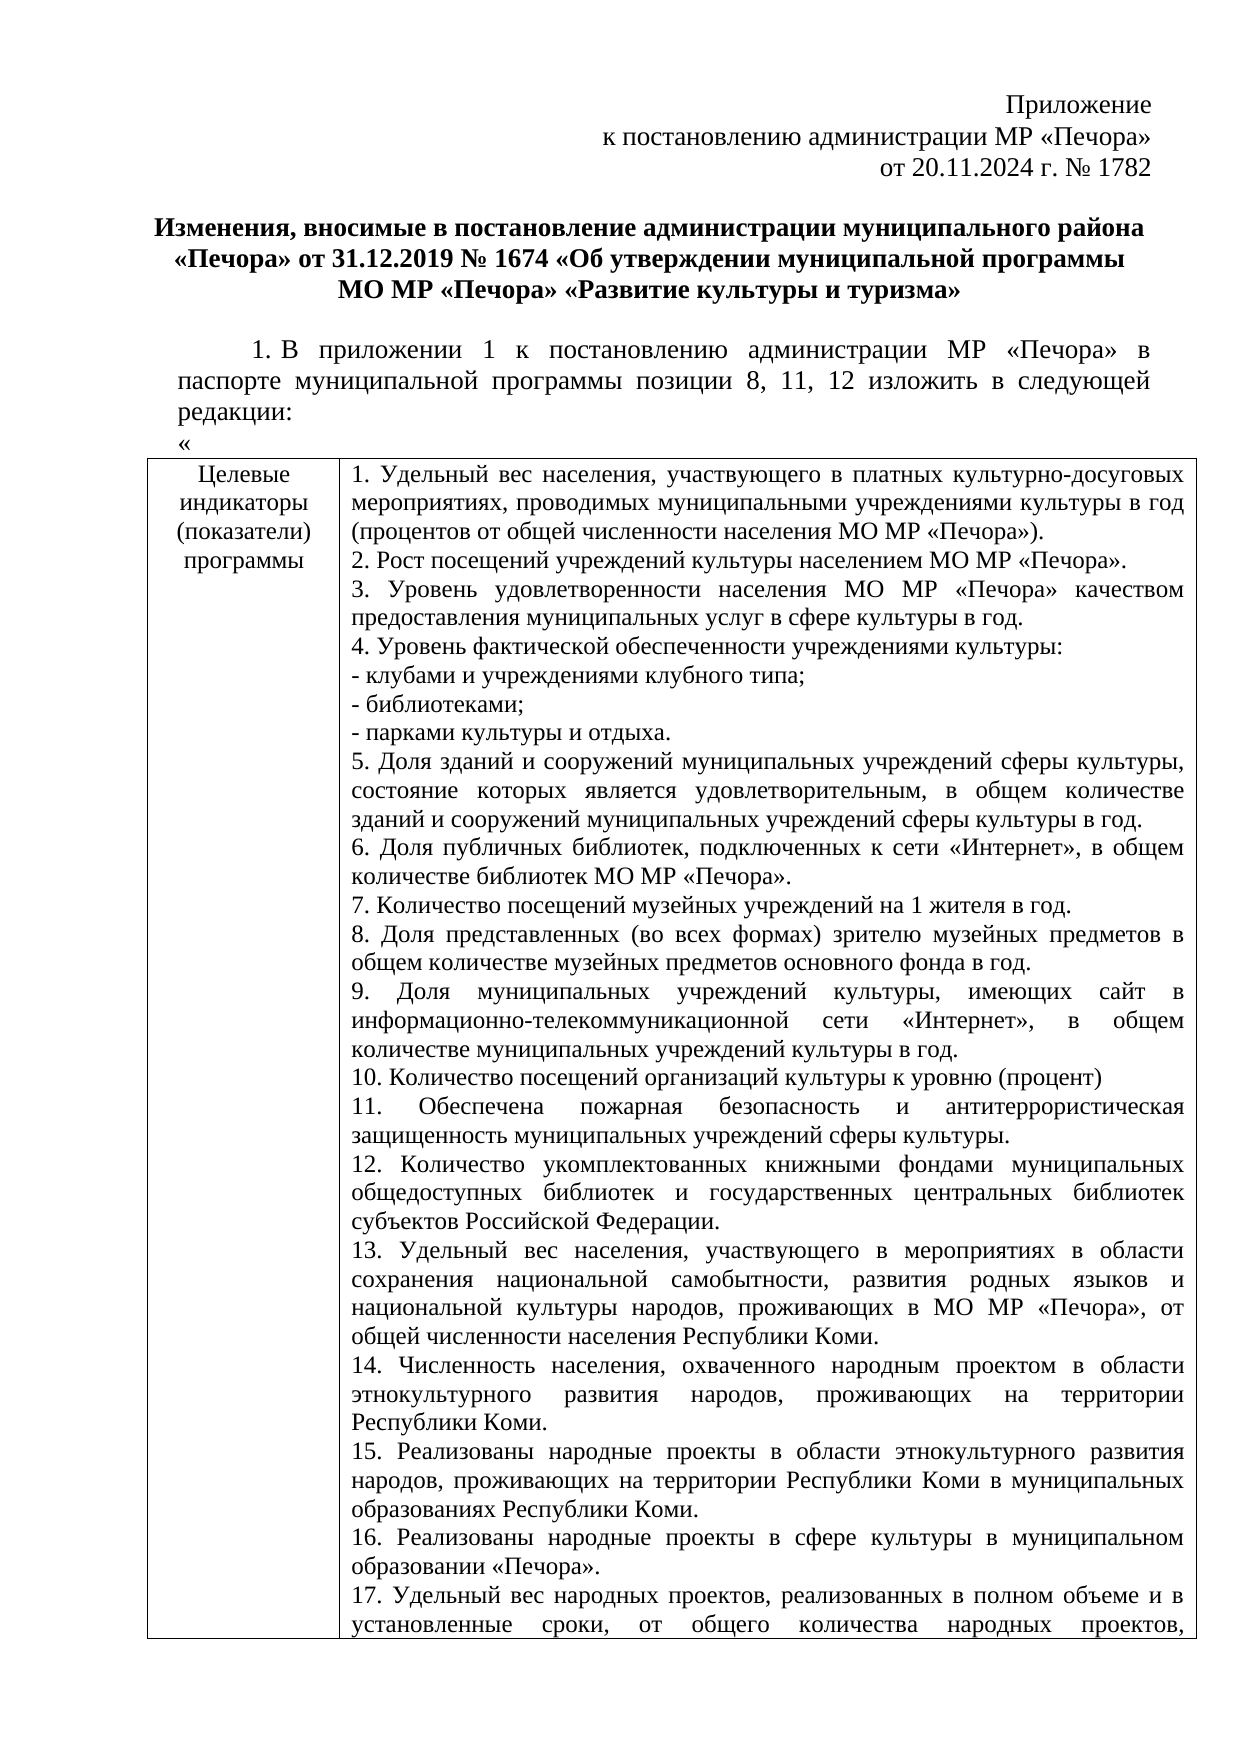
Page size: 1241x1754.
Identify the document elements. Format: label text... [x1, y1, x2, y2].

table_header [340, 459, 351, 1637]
text 1. В приложении 1 к постановлению администрации МР «Печора» в паспорте муниципальной программы позиции 8, 11, 12 изложить в следующей редакции: [177, 333, 1152, 426]
text к постановлению администрации МР «Печора» [177, 120, 1152, 151]
text Приложение [738, 89, 1152, 120]
text от 20.11.2024 г. № 1782 [738, 151, 1152, 182]
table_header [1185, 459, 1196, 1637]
text « [177, 426, 1152, 458]
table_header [148, 459, 339, 1637]
text Изменения, вносимые в постановление администрации муниципального района «Печора» от 31.12.2019 № 1674 «Об утверждении муниципальной программы МО МР «Печора» «Развитие культуры и туризма» [148, 211, 1152, 304]
